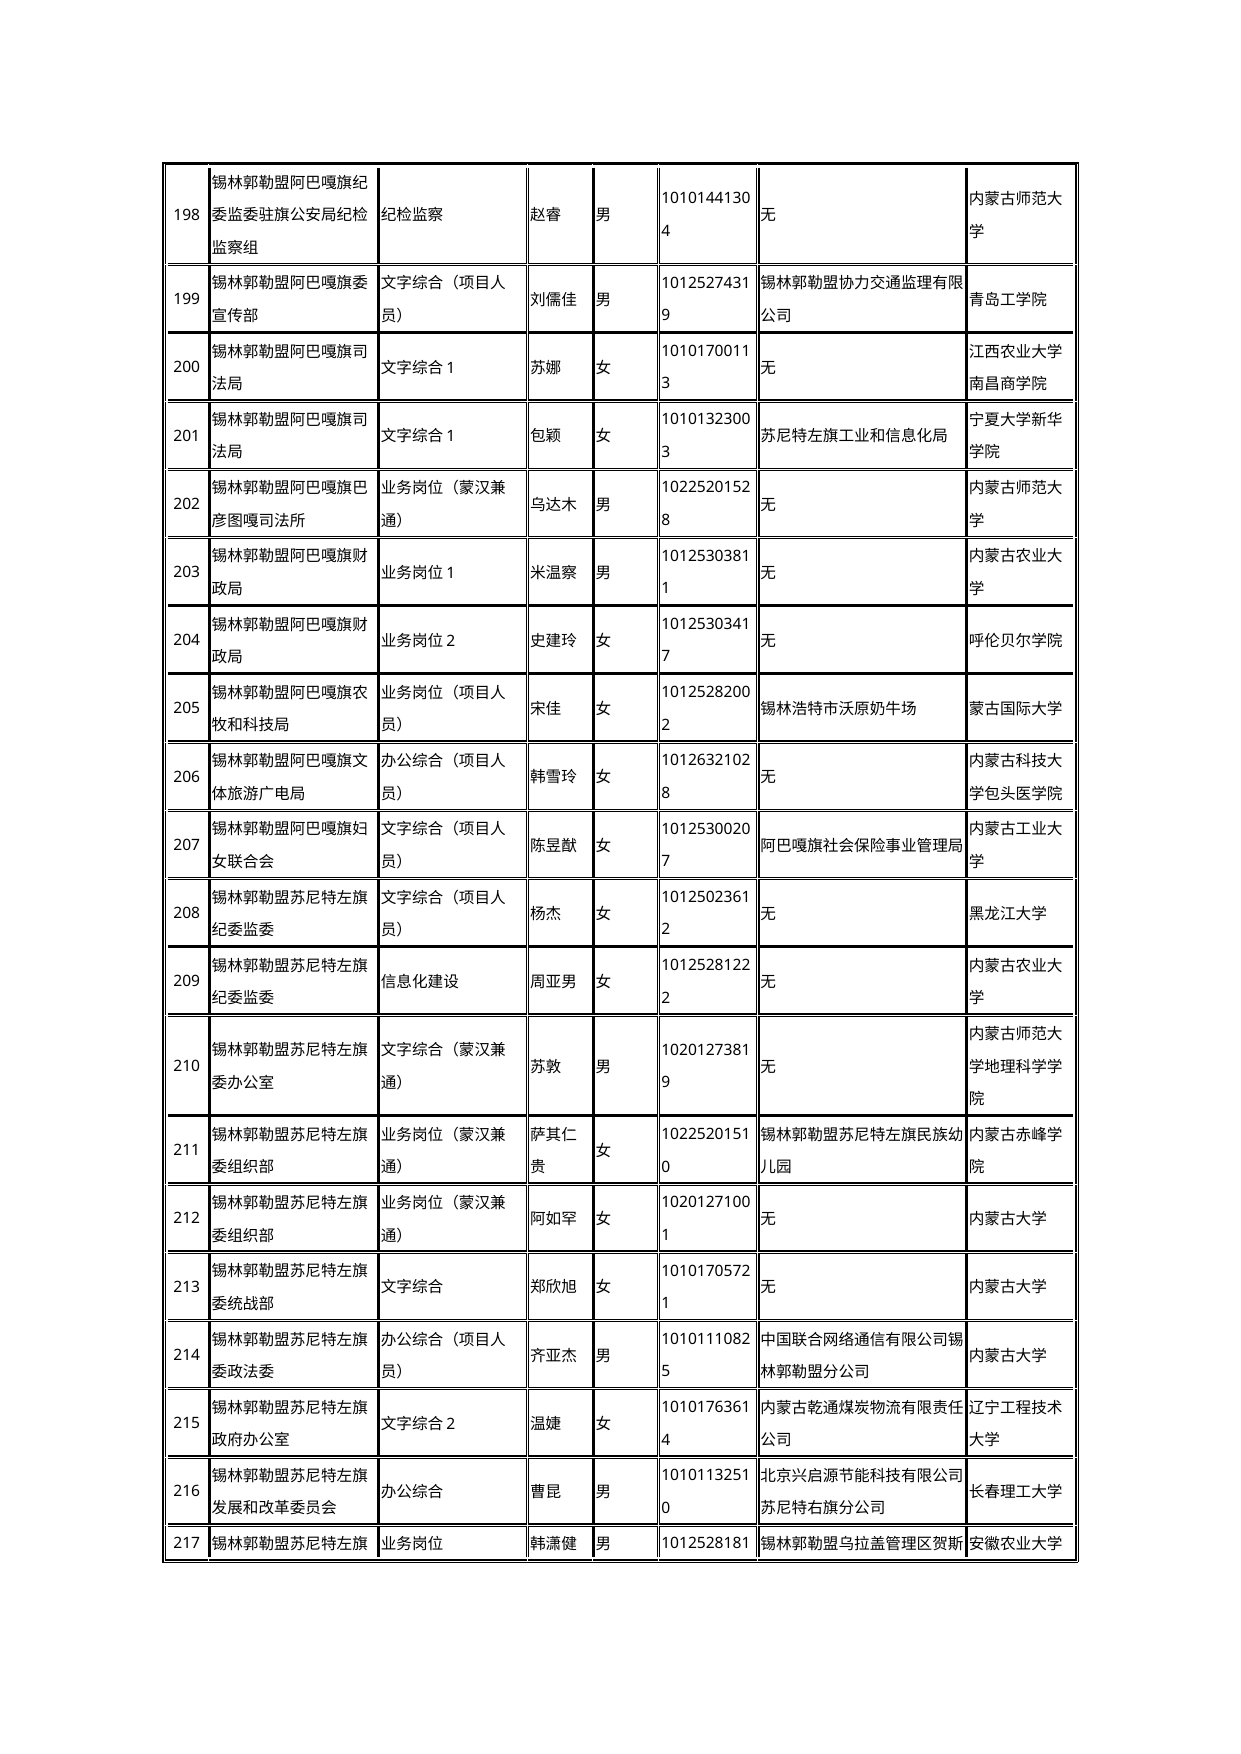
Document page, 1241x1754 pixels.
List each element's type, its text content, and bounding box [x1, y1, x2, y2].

table_cell 苏敦 [529, 1017, 592, 1114]
table_cell 文字综合（项目人员） [380, 812, 526, 877]
table_cell 业务岗位（蒙汉兼通） [380, 1117, 526, 1182]
table_cell 黑龙江大学 [966, 877, 1077, 945]
table_cell 10125281818 [659, 1523, 758, 1559]
table_cell 内蒙古师范大学 [966, 165, 1075, 263]
table_cell 207 [166, 809, 208, 877]
table_cell 215 [164, 1387, 209, 1455]
table_cell 女 [595, 948, 657, 1013]
table_cell 北京兴启源节能科技有限公司苏尼特右旗分公司 [760, 1459, 965, 1523]
table_cell 200 [166, 331, 208, 399]
table_cell 文字综合（蒙汉兼通） [380, 1017, 526, 1114]
table_cell 曹昆 [529, 1459, 592, 1523]
table_cell 锡林浩特市沃原奶牛场 [760, 675, 965, 740]
table_cell 女 [595, 1186, 657, 1250]
table_cell 锡林郭勒盟阿巴嘎旗文体旅游广电局 [211, 744, 377, 808]
table_cell 中国联合网络通信有限公司锡林郭勒盟分公司 [760, 1322, 965, 1387]
table_cell 业务岗位（项目人员） [380, 675, 526, 740]
table_cell 203 [164, 536, 209, 604]
table_cell 10101110825 [660, 1322, 756, 1387]
table_cell 韩雪玲 [529, 744, 592, 808]
table_cell 内蒙古师范大学地理科学学院 [968, 1013, 1076, 1114]
table_cell 锡林郭勒盟协力交通监理有限公司 [760, 266, 965, 331]
table_cell 10101441304 [659, 164, 758, 263]
table_cell 业务岗位 [378, 1527, 527, 1559]
table_cell 宋佳 [529, 675, 592, 740]
table_cell 男 [595, 1017, 657, 1114]
table_cell 苏尼特左旗工业和信息化局 [760, 403, 965, 467]
table_cell 213 [166, 1250, 208, 1319]
table_cell 锡林郭勒盟苏尼特左旗委组织部 [211, 1186, 377, 1250]
table_cell 业务岗位1 [380, 539, 526, 604]
table_cell 纪检监察 [378, 165, 527, 263]
table_cell 阿如罕 [529, 1186, 592, 1250]
table_cell 江西农业大学南昌商学院 [968, 331, 1075, 399]
table_cell 10125282002 [660, 675, 756, 740]
table_cell 赵睿 [528, 164, 593, 263]
table_cell 204 [166, 604, 208, 672]
table_cell 无 [760, 1186, 965, 1250]
table_cell 青岛工学院 [966, 263, 1077, 331]
table_cell 业务岗位2 [380, 607, 526, 672]
table_cell 蒙古国际大学 [968, 672, 1075, 740]
table_cell 男 [595, 266, 657, 331]
table_cell 锡林郭勒盟阿巴嘎旗司法局 [211, 334, 377, 399]
table_cell 锡林郭勒盟阿巴嘎旗妇女联合会 [211, 812, 377, 877]
table_cell 文字综合（项目人员） [380, 880, 526, 945]
table_cell 10225201510 [660, 1117, 756, 1182]
table_cell 男 [593, 165, 659, 263]
table_cell 文字综合2 [380, 1390, 526, 1455]
table_cell 锡林郭勒盟阿巴嘎旗农牧和科技局 [211, 675, 377, 740]
table_cell 内蒙古大学 [968, 1182, 1076, 1250]
table_cell 10201271001 [660, 1186, 756, 1250]
table_cell 锡林郭勒盟苏尼特左旗纪委监委 [211, 948, 377, 1013]
table_cell 信息化建设 [380, 948, 526, 1013]
table_cell 呼伦贝尔学院 [968, 604, 1075, 672]
table_cell 锡林郭勒盟苏尼特左旗委办公室 [211, 1017, 377, 1114]
table_cell 女 [595, 403, 657, 467]
table_cell 锡林郭勒盟阿巴嘎旗财政局 [211, 607, 377, 672]
table_cell 210 [166, 1013, 208, 1114]
table_cell 文字综合 [380, 1254, 526, 1319]
table_cell 217 [166, 1523, 209, 1559]
table_cell 199 [164, 263, 209, 331]
table_cell 锡林郭勒盟苏尼特左旗民族幼儿园 [760, 1117, 965, 1182]
table_cell 201 [166, 399, 208, 467]
table_cell 无 [760, 948, 965, 1013]
table_cell 温婕 [529, 1390, 592, 1455]
table_cell 周亚男 [529, 948, 592, 1013]
table_cell 男 [595, 539, 657, 604]
table_cell 齐亚杰 [529, 1322, 592, 1387]
table_cell 10225201528 [660, 471, 756, 536]
table_cell 女 [595, 1390, 657, 1455]
table_cell 内蒙古乾通煤炭物流有限责任公司 [760, 1390, 965, 1455]
table_cell 女 [595, 1117, 657, 1182]
table_cell 业务岗位（蒙汉兼通） [380, 471, 526, 536]
table_cell 业务岗位（蒙汉兼通） [380, 1186, 526, 1250]
table_cell 内蒙古大学 [966, 1319, 1077, 1387]
table_cell 198 [166, 164, 209, 263]
table_cell 乌达木 [529, 471, 592, 536]
table_cell 锡林郭勒盟苏尼特左旗委政法委 [211, 1322, 377, 1387]
table_cell 无 [760, 607, 965, 672]
table_cell 阿巴嘎旗社会保险事业管理局 [760, 812, 965, 877]
table_cell 锡林郭勒盟苏尼特左旗工业和信息化局 [209, 1527, 378, 1559]
table_cell 无 [760, 539, 965, 604]
table_cell 无 [760, 471, 965, 536]
table_cell 10125023612 [660, 880, 756, 945]
table_cell 刘儒佳 [529, 266, 592, 331]
table_cell 米温察 [529, 539, 592, 604]
table_cell 男 [595, 471, 657, 536]
table_cell 206 [166, 740, 208, 808]
table_cell 锡林郭勒盟苏尼特左旗委统战部 [211, 1254, 377, 1319]
table_cell 内蒙古农业大学 [966, 536, 1077, 604]
table_cell 208 [164, 877, 209, 945]
table_cell 杨杰 [529, 880, 592, 945]
table_cell 锡林郭勒盟苏尼特左旗发展和改革委员会 [211, 1459, 377, 1523]
table_cell 205 [166, 672, 208, 740]
table_cell 无 [760, 334, 965, 399]
table_cell 无 [760, 744, 965, 808]
table_cell 女 [595, 744, 657, 808]
table_cell 锡林郭勒盟阿巴嘎旗纪委监委驻旗公安局纪检监察组 [209, 165, 378, 263]
table_cell 苏娜 [529, 334, 592, 399]
table_cell 宁夏大学新华学院 [968, 399, 1076, 467]
table_cell 10125303417 [660, 607, 756, 672]
table_cell 内蒙古工业大学 [968, 809, 1076, 877]
table_cell 内蒙古大学 [968, 1250, 1076, 1319]
table_cell 10125281222 [660, 948, 756, 1013]
table_cell 陈昱猷 [529, 812, 592, 877]
table_cell 内蒙古师范大学 [968, 468, 1076, 536]
table_cell 10101323003 [660, 403, 756, 467]
table_cell 安徽农业大学 [966, 1523, 1076, 1559]
table_cell 216 [166, 1455, 208, 1523]
table_cell 10201273819 [660, 1017, 756, 1114]
table_cell 女 [595, 812, 657, 877]
table_cell 萨其仁贵 [529, 1117, 592, 1182]
table_cell 文字综合1 [380, 403, 526, 467]
table_cell 男 [595, 1459, 657, 1523]
table_cell 无 [758, 165, 966, 263]
table_cell 214 [164, 1319, 209, 1387]
table_cell 锡林郭勒盟阿巴嘎旗委宣传部 [211, 266, 377, 331]
table_cell 无 [760, 1017, 965, 1114]
table_cell 10125300207 [660, 812, 756, 877]
table_cell 女 [595, 880, 657, 945]
table_cell 锡林郭勒盟苏尼特左旗纪委监委 [211, 880, 377, 945]
table_cell 郑欣旭 [529, 1254, 592, 1319]
table_cell 内蒙古科技大学包头医学院 [968, 740, 1076, 808]
table_cell 办公综合（项目人员） [380, 1322, 526, 1387]
table_cell 办公综合 [380, 1459, 526, 1523]
table_cell 锡林郭勒盟苏尼特左旗委组织部 [211, 1117, 377, 1182]
table_cell 212 [166, 1182, 208, 1250]
table_cell 锡林郭勒盟阿巴嘎旗巴彦图嘎司法所 [211, 471, 377, 536]
table_cell 男 [593, 1527, 659, 1559]
table_cell 10101132510 [660, 1459, 756, 1523]
table_cell 长春理工大学 [968, 1455, 1076, 1523]
table_cell 10125274319 [660, 266, 756, 331]
table_cell 无 [760, 1254, 965, 1319]
table_cell 无 [760, 880, 965, 945]
table_cell 211 [166, 1114, 208, 1182]
table_cell 锡林郭勒盟阿巴嘎旗司法局 [211, 403, 377, 467]
table_cell 10125303811 [660, 539, 756, 604]
table_cell 锡林郭勒盟乌拉盖管理区贺斯格乌拉卫生院 [758, 1527, 966, 1559]
table_cell 包颖 [529, 403, 592, 467]
table_cell 文字综合（项目人员） [380, 266, 526, 331]
table_cell 209 [166, 945, 208, 1013]
table_cell 10101705721 [660, 1254, 756, 1319]
table_cell 女 [595, 334, 657, 399]
table_cell 202 [166, 468, 208, 536]
table_cell 10101700113 [660, 334, 756, 399]
table_cell 女 [595, 1254, 657, 1319]
table_cell 10101763614 [660, 1390, 756, 1455]
table_cell 内蒙古农业大学 [968, 945, 1075, 1013]
table_cell 辽宁工程技术大学 [966, 1387, 1077, 1455]
table_cell 女 [595, 607, 657, 672]
table_cell 文字综合1 [380, 334, 526, 399]
table_cell 女 [595, 675, 657, 740]
table_cell 锡林郭勒盟阿巴嘎旗财政局 [211, 539, 377, 604]
table_cell 办公综合（项目人员） [380, 744, 526, 808]
table_cell 内蒙古赤峰学院 [968, 1114, 1075, 1182]
table_cell 10126321028 [660, 744, 756, 808]
table_cell 男 [595, 1322, 657, 1387]
table_cell 锡林郭勒盟苏尼特左旗政府办公室 [211, 1390, 377, 1455]
table_cell 史建玲 [529, 607, 592, 672]
table_cell 韩潇健 [528, 1527, 593, 1559]
